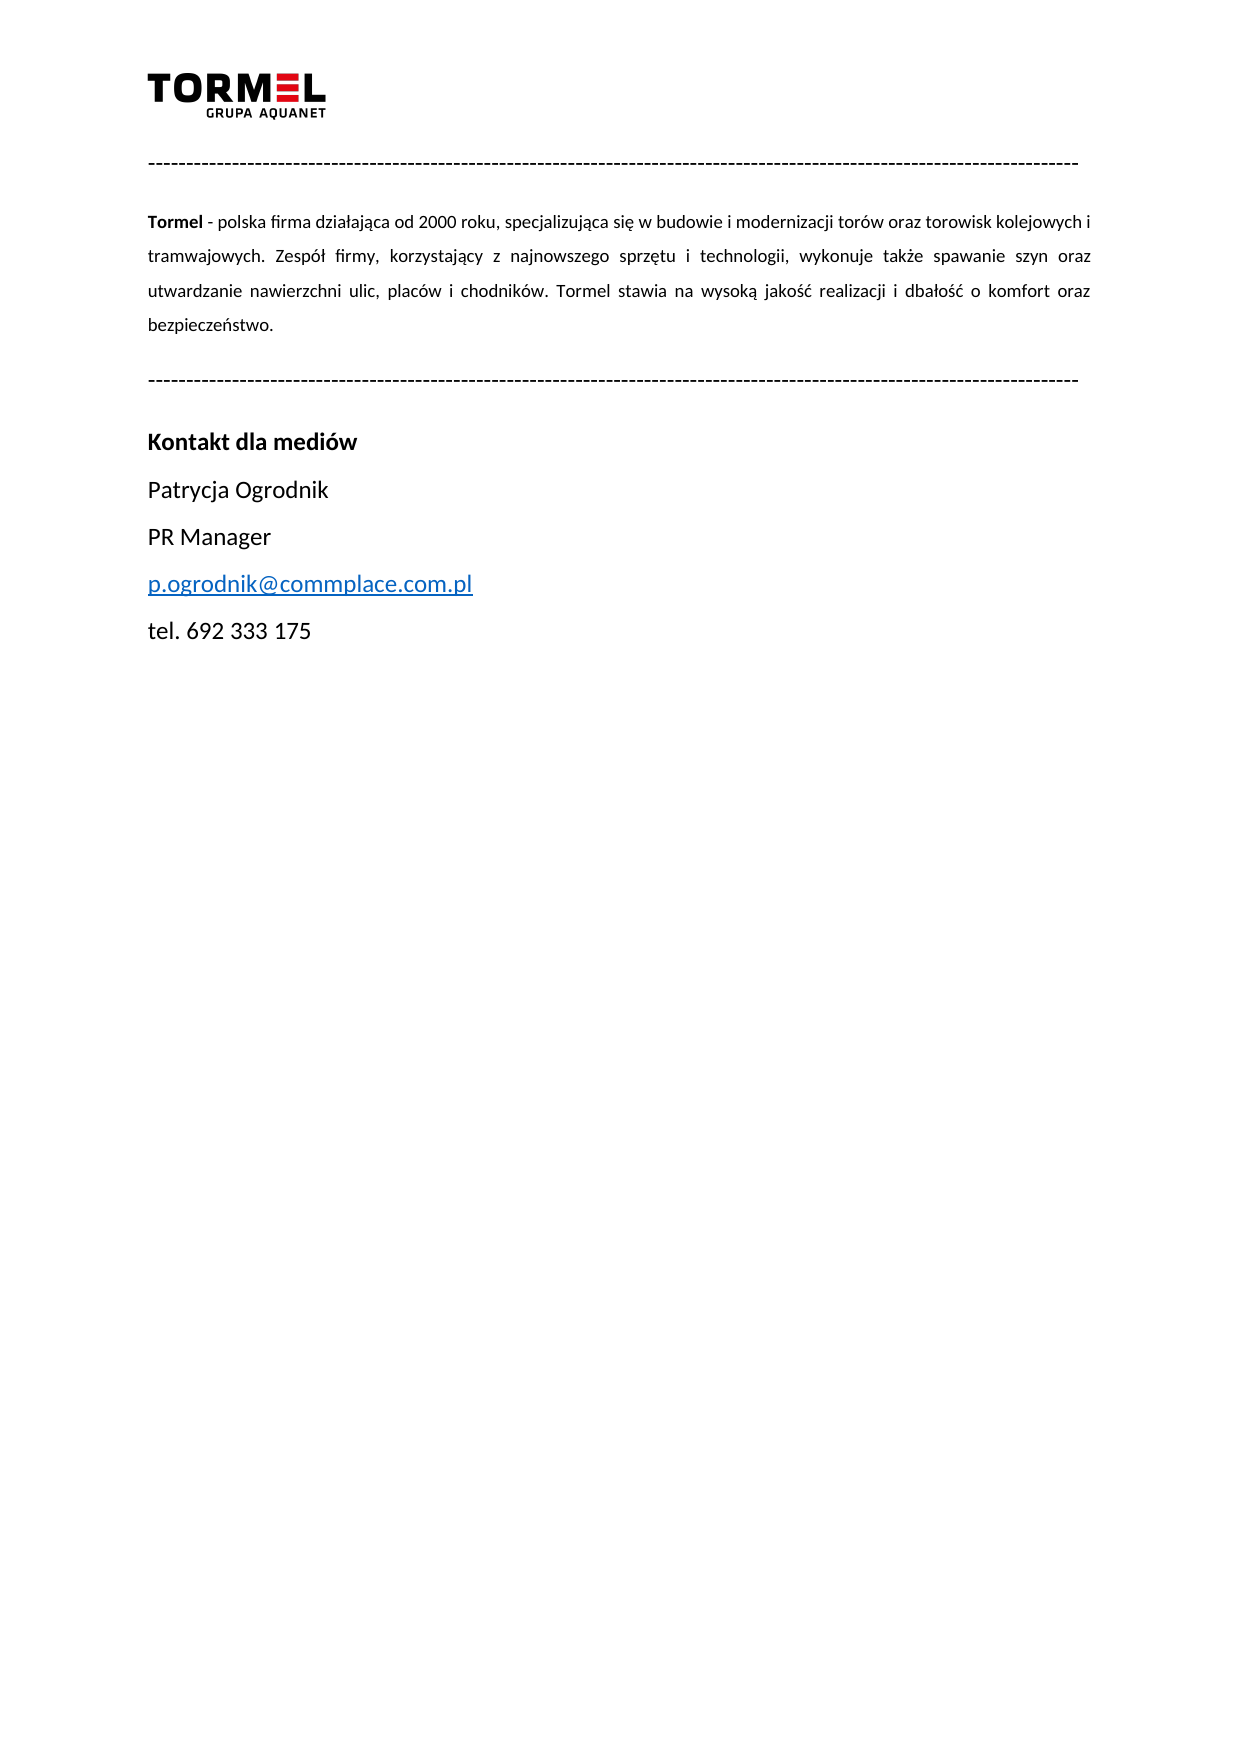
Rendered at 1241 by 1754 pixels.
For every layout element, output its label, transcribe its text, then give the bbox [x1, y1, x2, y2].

text PR Manager [148, 521, 1093, 551]
text -------------------------------------------------------------------------------------------------------------------------- [148, 364, 1093, 395]
text Patrycja Ogrodnik [148, 474, 1093, 504]
text Tormel - polska firma działająca od 2000 roku, specjalizująca się w budowie i modernizacji torów oraz torowisk kolejowych i tramwajowych. Zespół firmy, korzystający z najnowszego sprzętu i technologii, wykonuje także spawanie szyn oraz utwardzanie nawierzchni ulic, placów i chodników. Tormel stawia na wysoką jakość realizacji i dbałość o komfort oraz bezpieczeństwo. [148, 210, 1093, 336]
text p.ogrodnik@commplace.com.pl [148, 568, 1093, 599]
text Kontakt dla mediów [148, 427, 1093, 457]
text -------------------------------------------------------------------------------------------------------------------------- [148, 148, 1093, 178]
picture [147, 73, 326, 120]
text tel. 692 333 175 [148, 615, 1093, 646]
